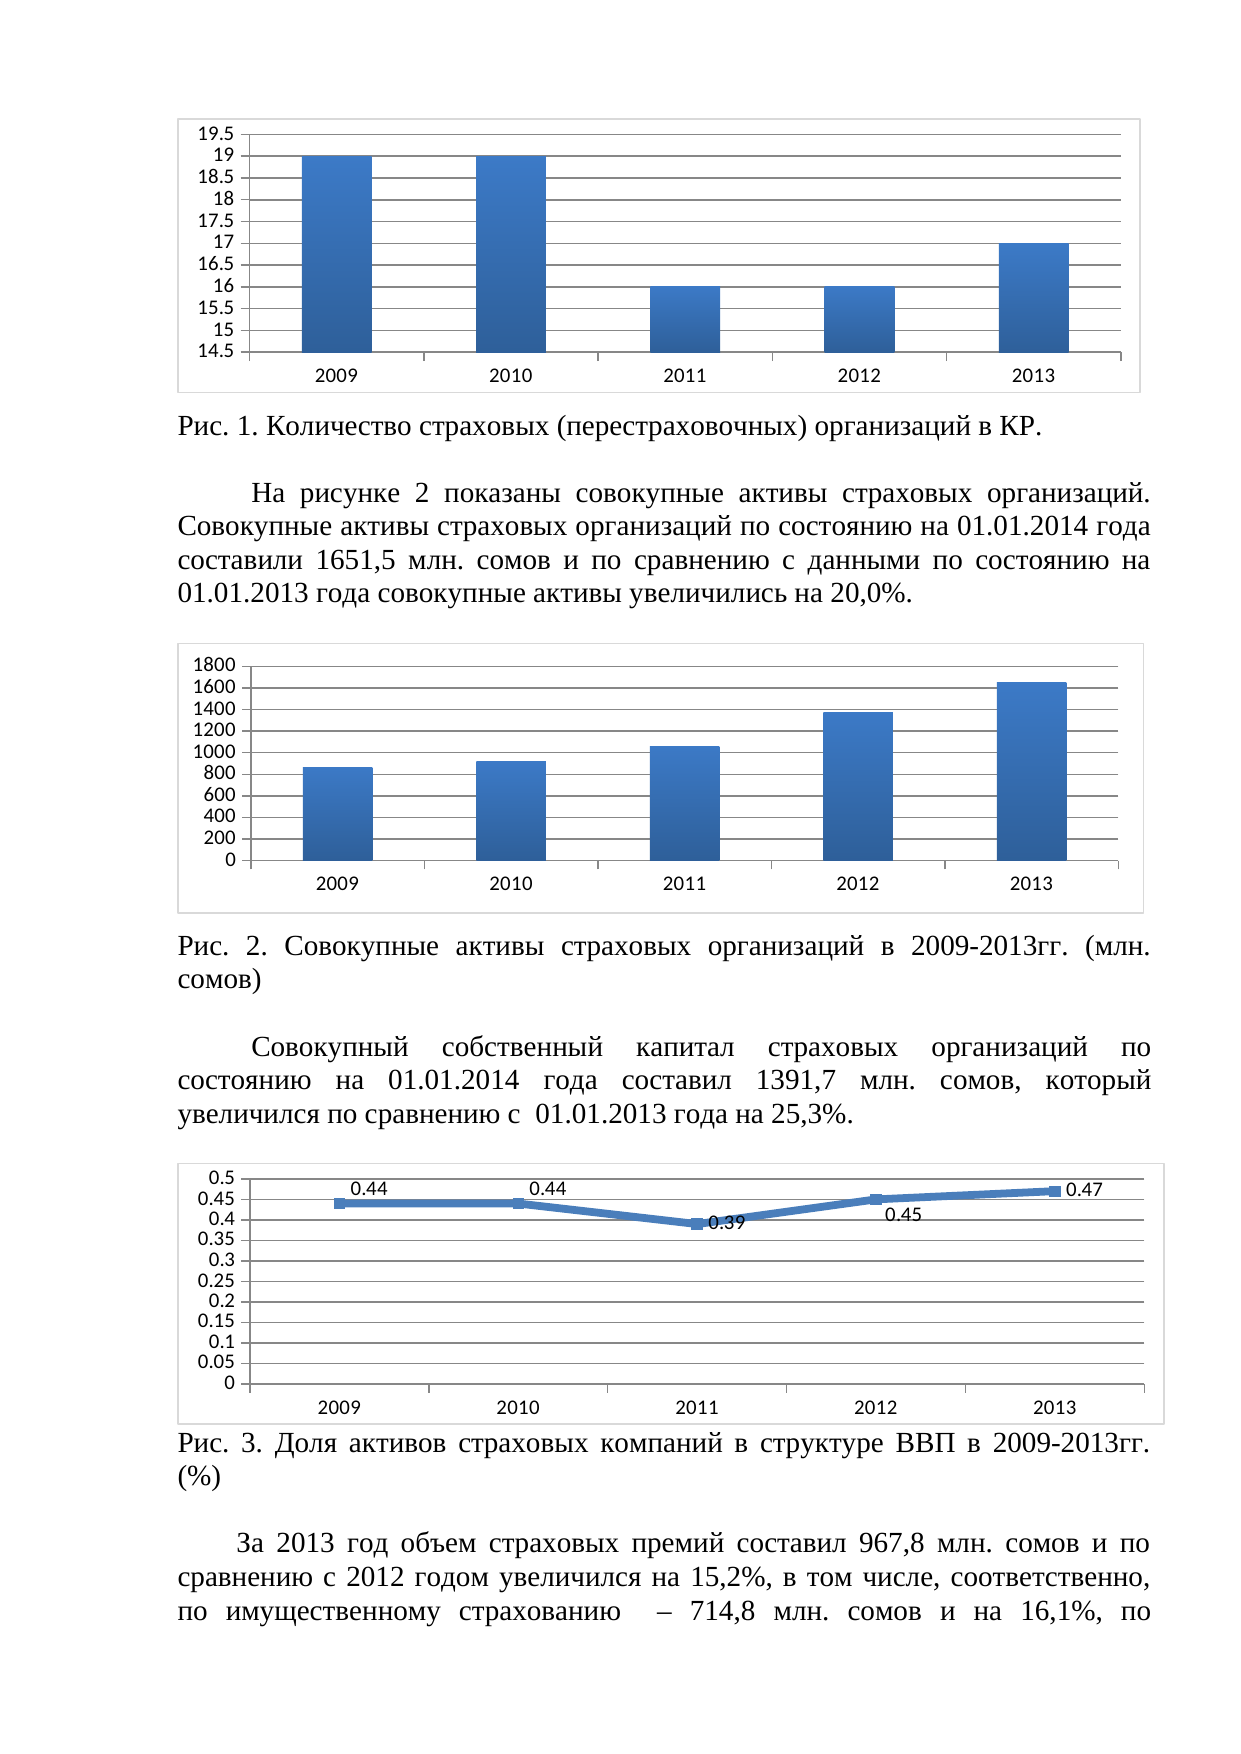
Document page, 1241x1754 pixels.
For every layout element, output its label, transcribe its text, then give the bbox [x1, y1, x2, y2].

title Рис. 2. Совокупные активы страховых организаций в 2009-2013гг. (млн. сомов) [177, 928, 1152, 995]
text Рис. 3. Доля активов страховых компаний в структуре ВВП в 2009-2013гг. (%) [177, 1425, 1152, 1492]
text Совокупный собственный капитал страховых организаций по состоянию на 01.01.2014 года составил 1391,7 млн. сомов, который увеличился по сравнению с 01.01.2013 года на 25,3%. [177, 1029, 1152, 1129]
text На рисунке 2 показаны совокупные активы страховых организаций. Совокупные активы страховых организаций по состоянию на 01.01.2014 года составили 1651,5 млн. сомов и по сравнению с данными по состоянию на 01.01.2013 года совокупные активы увеличились на 20,0%. [177, 475, 1152, 609]
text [177, 1526, 1152, 1626]
text Рис. 1. Количество страховых (перестраховочных) организаций в КР. [177, 408, 1152, 441]
